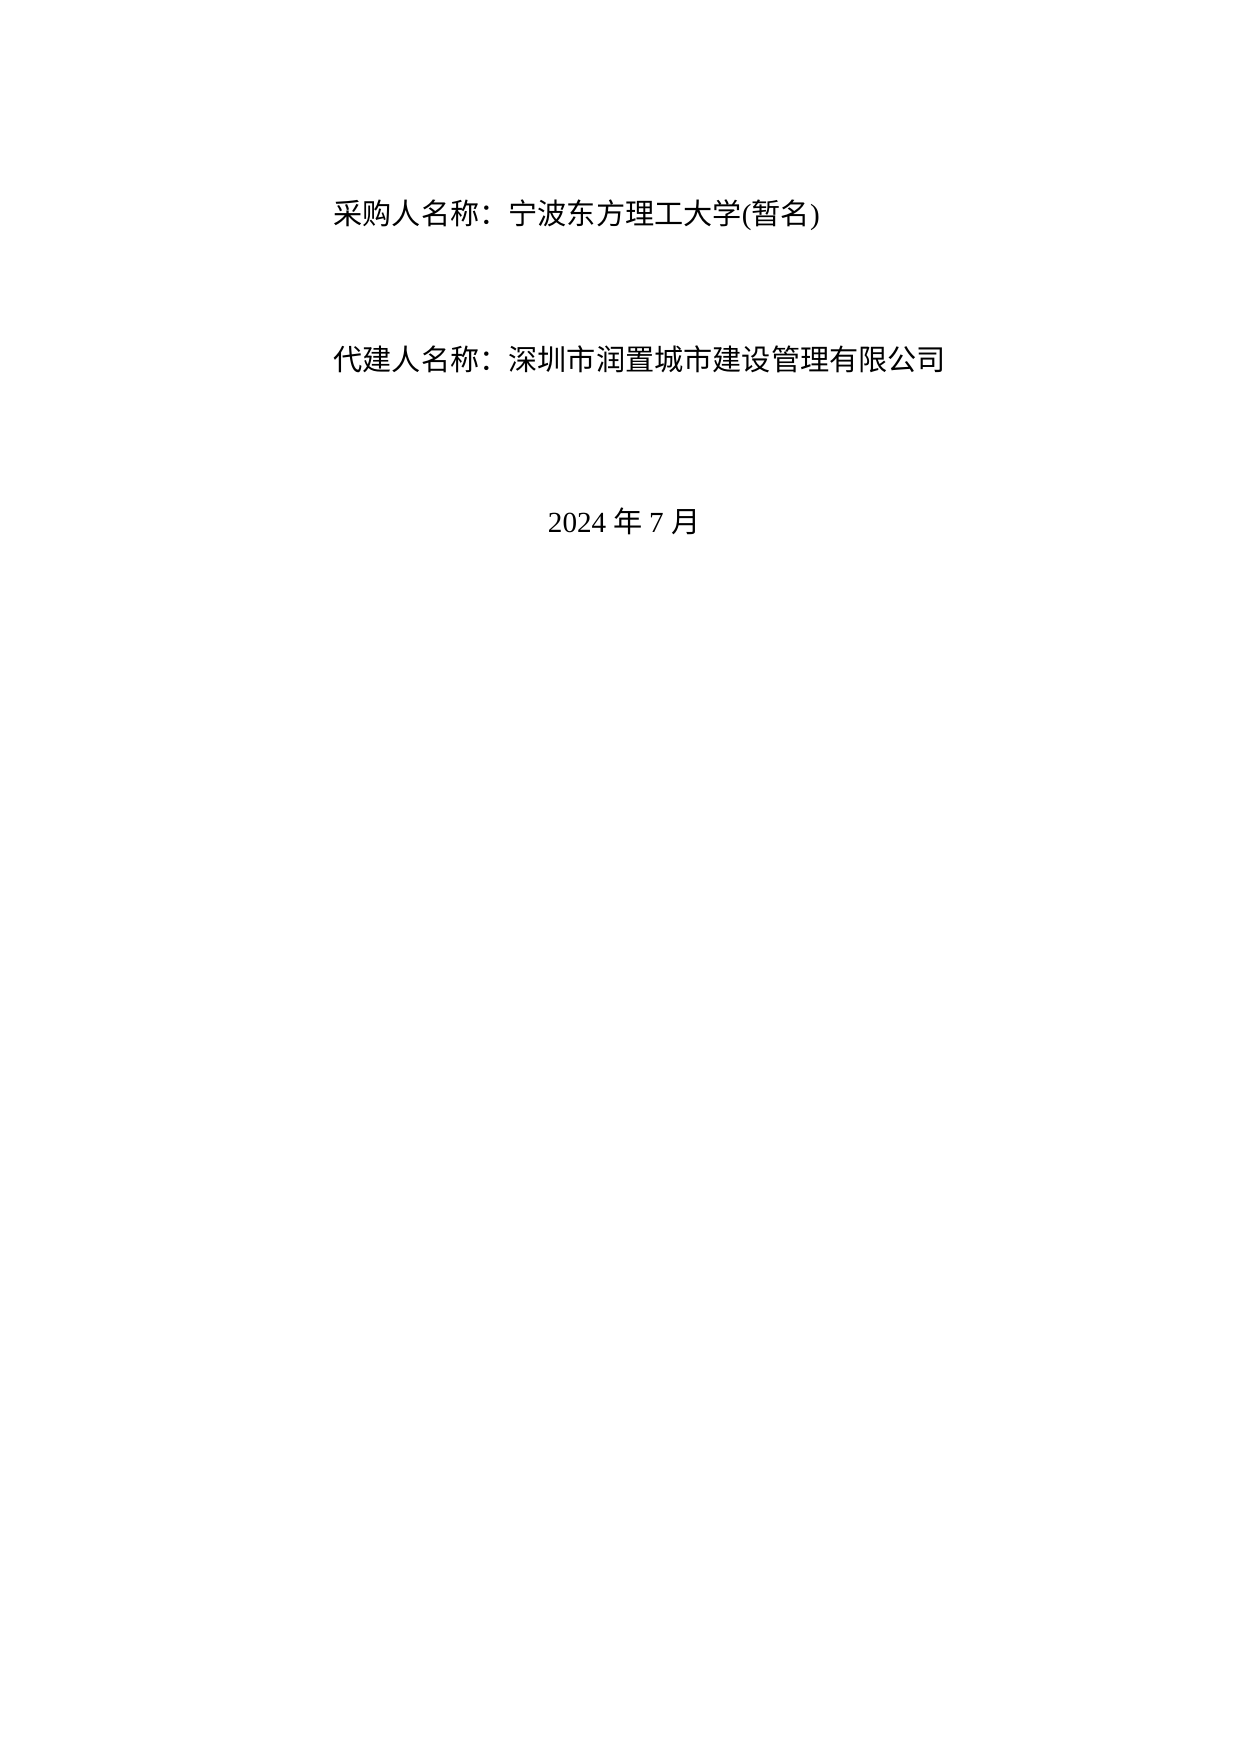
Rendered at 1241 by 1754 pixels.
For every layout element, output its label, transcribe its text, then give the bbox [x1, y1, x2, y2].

text 代建人名称：深圳市润置城市建设管理有限公司 [187, 337, 1053, 379]
text 2024 年 7 月 [187, 498, 1053, 541]
text 采购人名称：宁波东方理工大学(暂名) [187, 191, 1053, 233]
